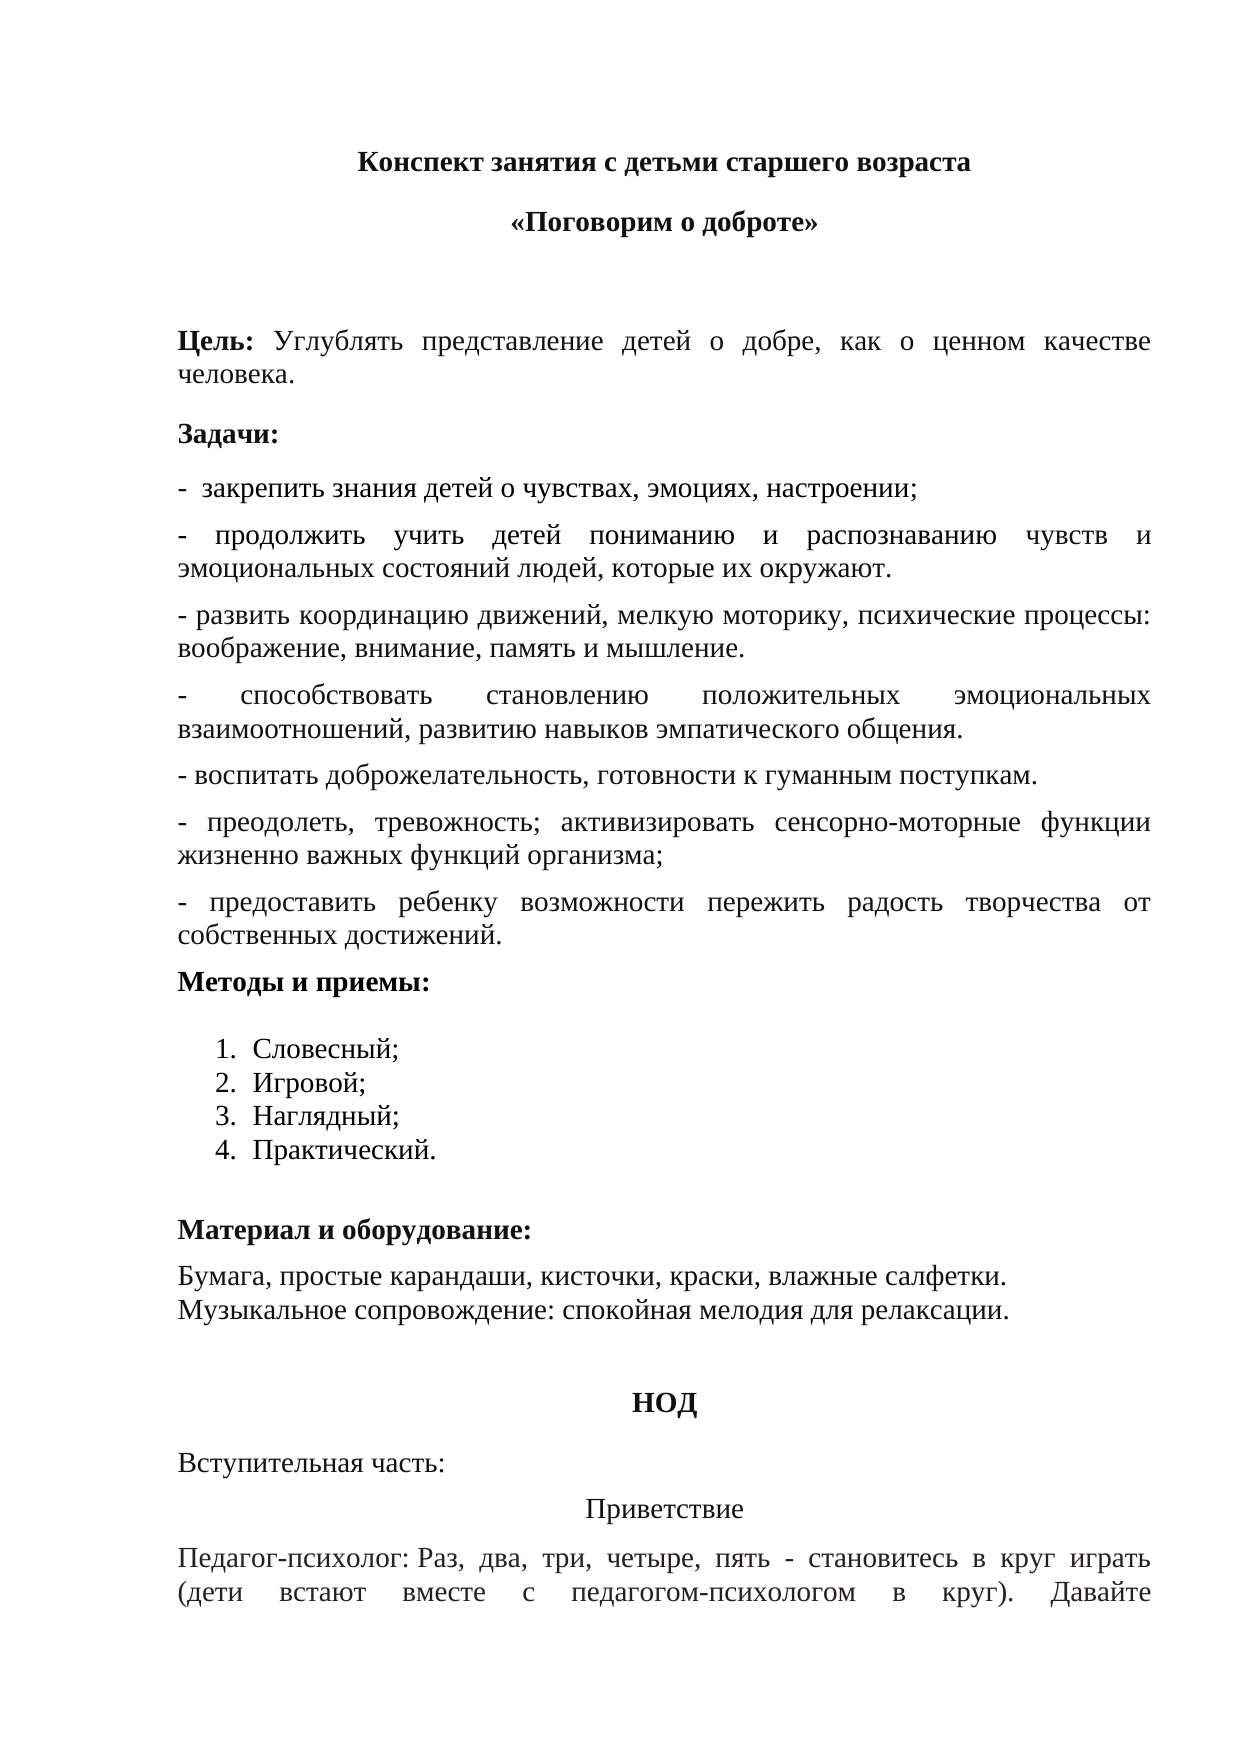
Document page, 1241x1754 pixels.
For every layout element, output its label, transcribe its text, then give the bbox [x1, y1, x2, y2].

text «Поговорим о доброте» [177, 204, 1152, 237]
text Конспект занятия с детьми старшего возраста [177, 144, 1152, 178]
text НОД [177, 1385, 1152, 1419]
text - воспитать доброжелательность, готовности к гуманным поступкам. [177, 757, 1152, 791]
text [177, 1540, 1152, 1607]
text - способствовать становлению положительных эмоциональных взаимоотношений, развитию навыков эмпатического общения. [177, 677, 1152, 744]
list Практический. [215, 1132, 1152, 1165]
text - продолжить учить детей пониманию и распознаванию чувств и эмоциональных состояний людей, которые их окружают. [177, 517, 1152, 584]
text Цель: Углублять представление детей о добре, как о ценном качестве человека. [177, 323, 1152, 390]
text Музыкальное сопровождение: спокойная мелодия для релаксации. [177, 1292, 1152, 1326]
text Бумага, простые карандаши, кисточки, краски, влажные салфетки. [177, 1258, 1152, 1292]
text Методы и приемы: [177, 964, 1152, 998]
text - закрепить знания детей о чувствах, эмоциях, настроении; [177, 470, 1152, 504]
list Словесный; [215, 1031, 1152, 1065]
list Игровой; [215, 1065, 1152, 1098]
text - преодолеть, тревожность; активизировать сенсорно-моторные функции жизненно важных функций организма; [177, 804, 1152, 871]
text - предоставить ребенку возможности пережить радость творчества от собственных достижений. [177, 884, 1152, 951]
text Задачи: [177, 416, 1152, 449]
text Материал и оборудование: [177, 1212, 1152, 1245]
text - развить координацию движений, мелкую моторику, психические процессы: воображение, внимание, память и мышление. [177, 597, 1152, 664]
list Наглядный; [215, 1098, 1152, 1132]
text Вступительная часть: [177, 1445, 1152, 1478]
text Приветствие [177, 1491, 1152, 1525]
